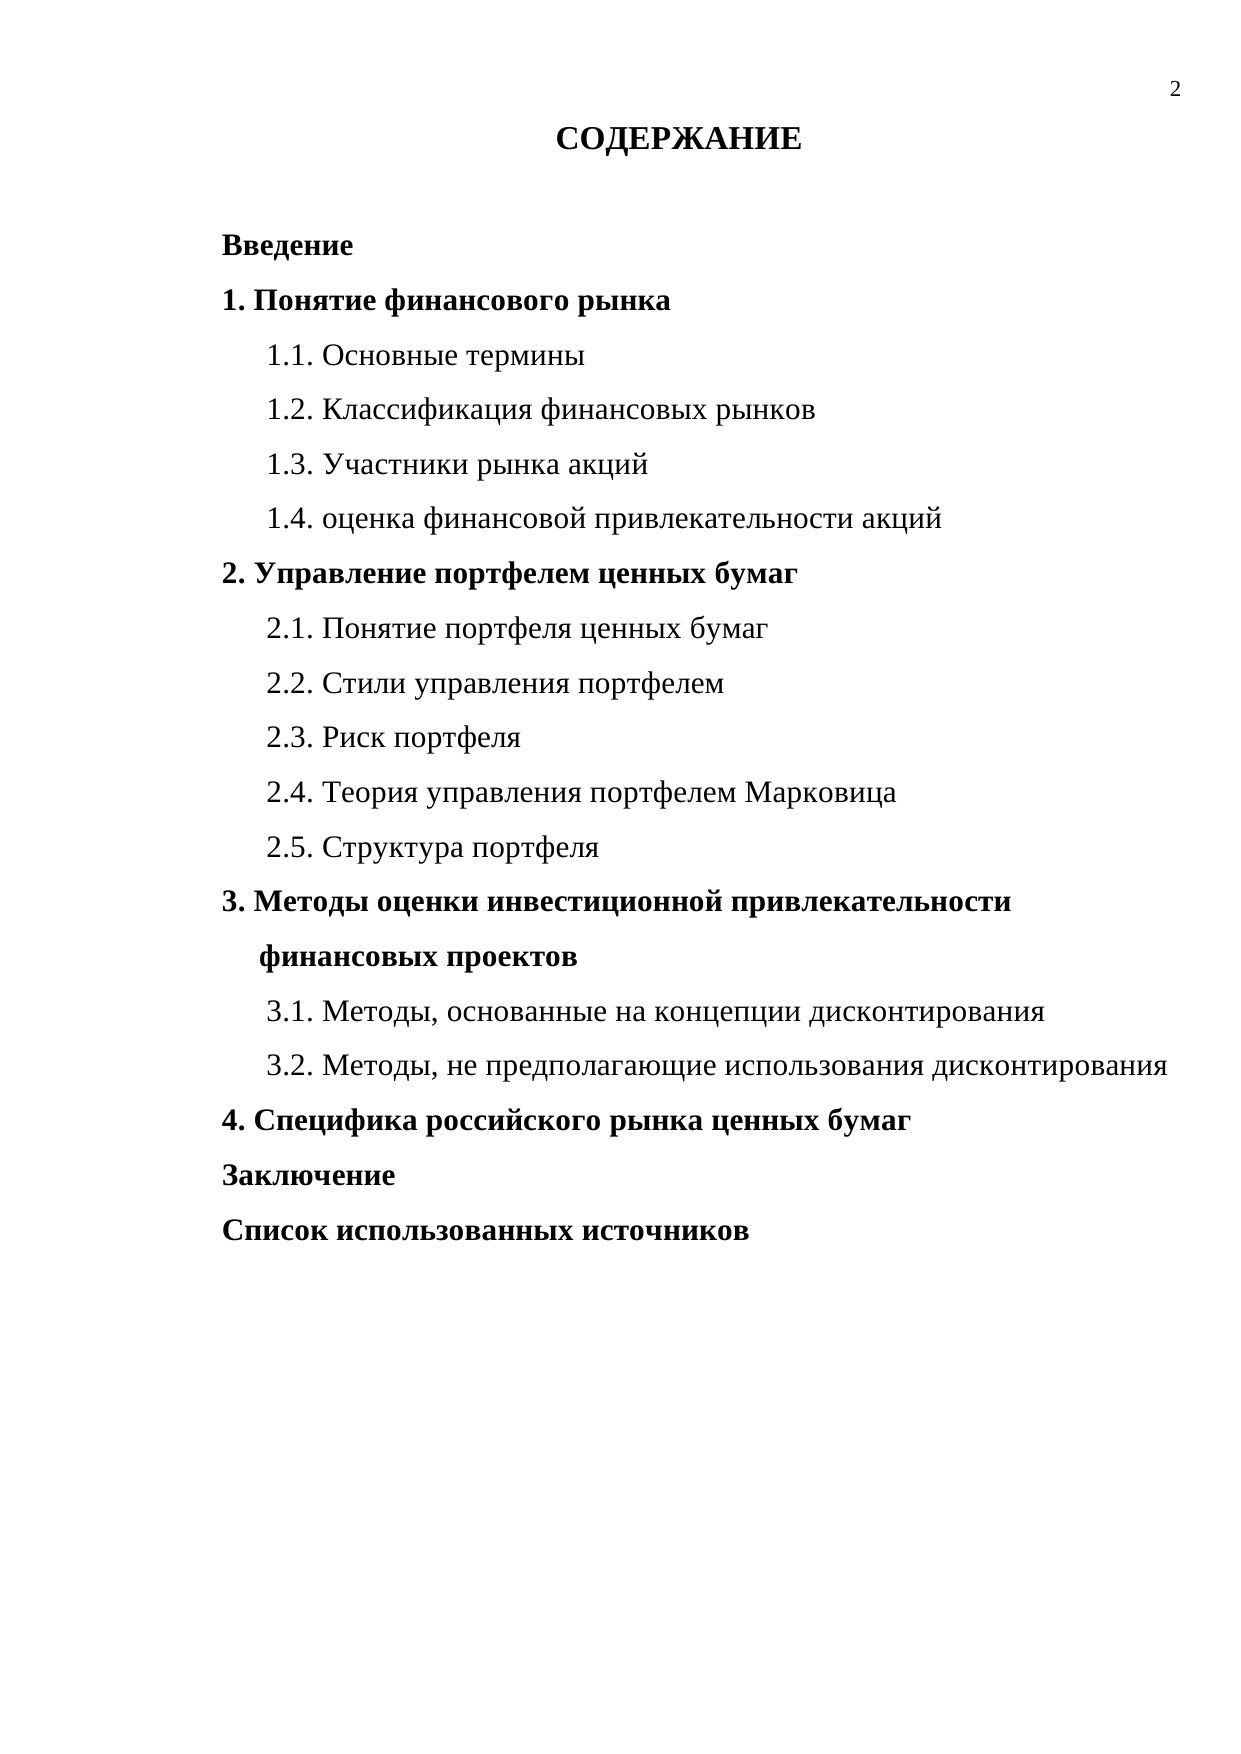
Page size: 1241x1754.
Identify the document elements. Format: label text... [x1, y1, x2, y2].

text финансовых проектов [177, 937, 1181, 973]
text 2. Управление портфелем ценных бумаг [177, 554, 1181, 591]
text 2.1. Понятие портфеля ценных бумаг [222, 609, 1181, 645]
text 1. Понятие финансового рынка [177, 281, 1181, 317]
text 1.1. Основные термины [222, 335, 1181, 372]
text СОДЕРЖАНИЕ [177, 118, 1181, 157]
text 3.2. Методы, не предполагающие использования дисконтирования [222, 1046, 1181, 1083]
text 3. Методы оценки инвестиционной привлекательности [177, 882, 1181, 919]
text 2.5. Структура портфеля [222, 828, 1181, 864]
text 2.2. Стили управления портфелем [222, 663, 1181, 700]
text Введение [177, 226, 1181, 262]
text 2.3. Риск портфеля [222, 718, 1181, 755]
text Заключение [177, 1156, 1181, 1192]
text 3.1. Методы, основанные на концепции дисконтирования [222, 992, 1181, 1028]
text 1.2. Классификация финансовых рынков [222, 390, 1181, 427]
text 1.3. Участники рынка акций [222, 445, 1181, 481]
text 2.4. Теория управления портфелем Марковица [222, 773, 1181, 809]
text 1.4. оценка финансовой привлекательности акций [222, 499, 1181, 536]
text Список использованных источников [177, 1210, 1181, 1247]
text 4. Специфика российского рынка ценных бумаг [177, 1101, 1181, 1137]
